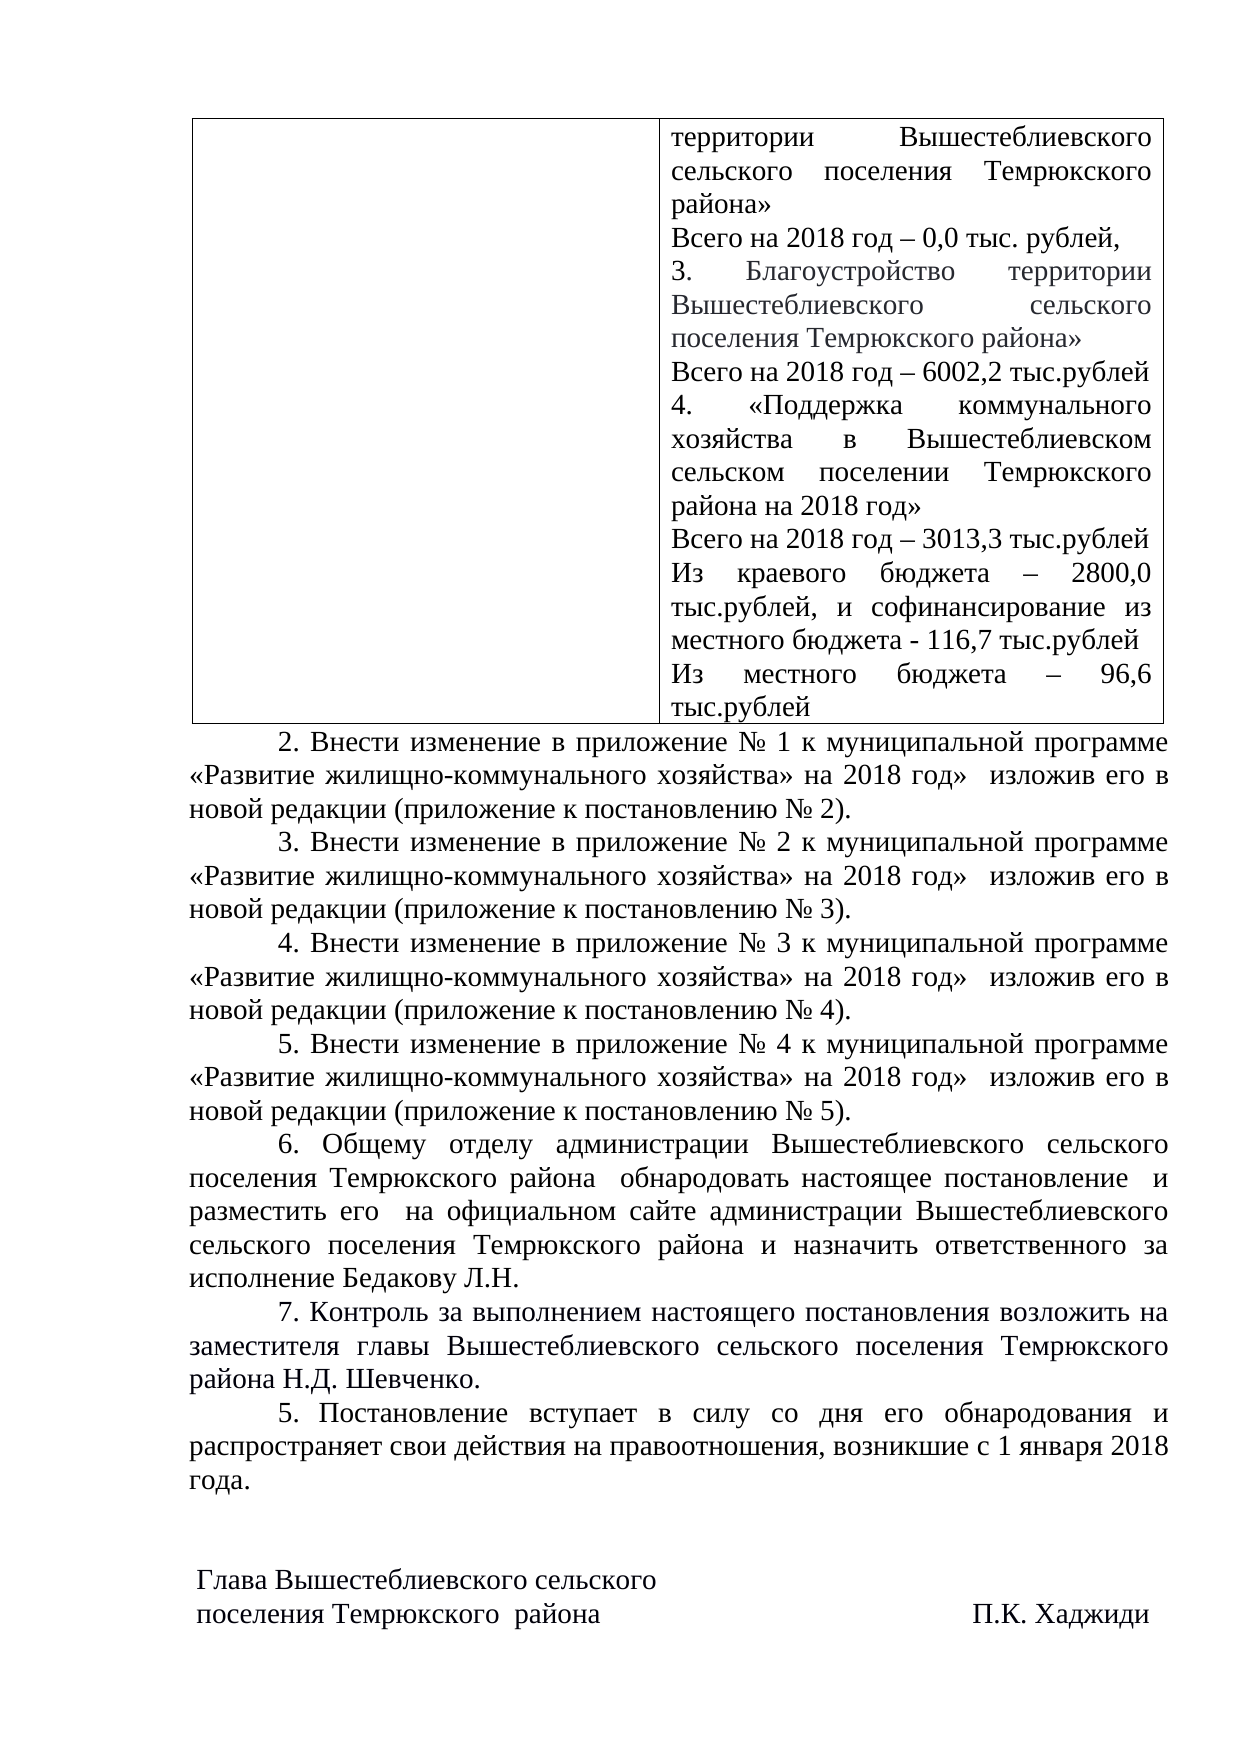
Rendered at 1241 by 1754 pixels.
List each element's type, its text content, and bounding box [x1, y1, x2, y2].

text 6. Общему отделу администрации Вышестеблиевского сельского поселения Темрюкского района обнародовать настоящее постановление и разместить его на официальном сайте администрации Вышестеблиевского сельского поселения Темрюкского района и назначить ответственного за исполнение Бедакову Л.Н. [189, 1126, 1169, 1294]
text поселения Темрюкского района П.К. Хаджиди [189, 1596, 1169, 1629]
text 7. Контроль за выполнением настоящего постановления возложить на заместителя главы Вышестеблиевского сельского поселения Темрюкского района Н.Д. Шевченко. [189, 1294, 1169, 1395]
text Глава Вышестеблиевского сельского [189, 1562, 1169, 1596]
text 2. Внести изменение в приложение № 1 к муниципальной программе «Развитие жилищно-коммунального хозяйства» на 2018 год» изложив его в новой редакции (приложение к постановлению № 2). [189, 724, 1169, 824]
text 5. Внести изменение в приложение № 4 к муниципальной программе «Развитие жилищно-коммунального хозяйства» на 2018 год» изложив его в новой редакции (приложение к постановлению № 5). [189, 1026, 1169, 1126]
text 4. Внести изменение в приложение № 3 к муниципальной программе «Развитие жилищно-коммунального хозяйства» на 2018 год» изложив его в новой редакции (приложение к постановлению № 4). [189, 925, 1169, 1026]
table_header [660, 119, 1163, 723]
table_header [193, 119, 659, 723]
text 3. Внести изменение в приложение № 2 к муниципальной программе «Развитие жилищно-коммунального хозяйства» на 2018 год» изложив его в новой редакции (приложение к постановлению № 3). [189, 824, 1169, 925]
text 5. Постановление вступает в силу со дня его обнародования и распространяет свои действия на правоотношения, возникшие с 1 января 2018 года. [189, 1395, 1169, 1495]
